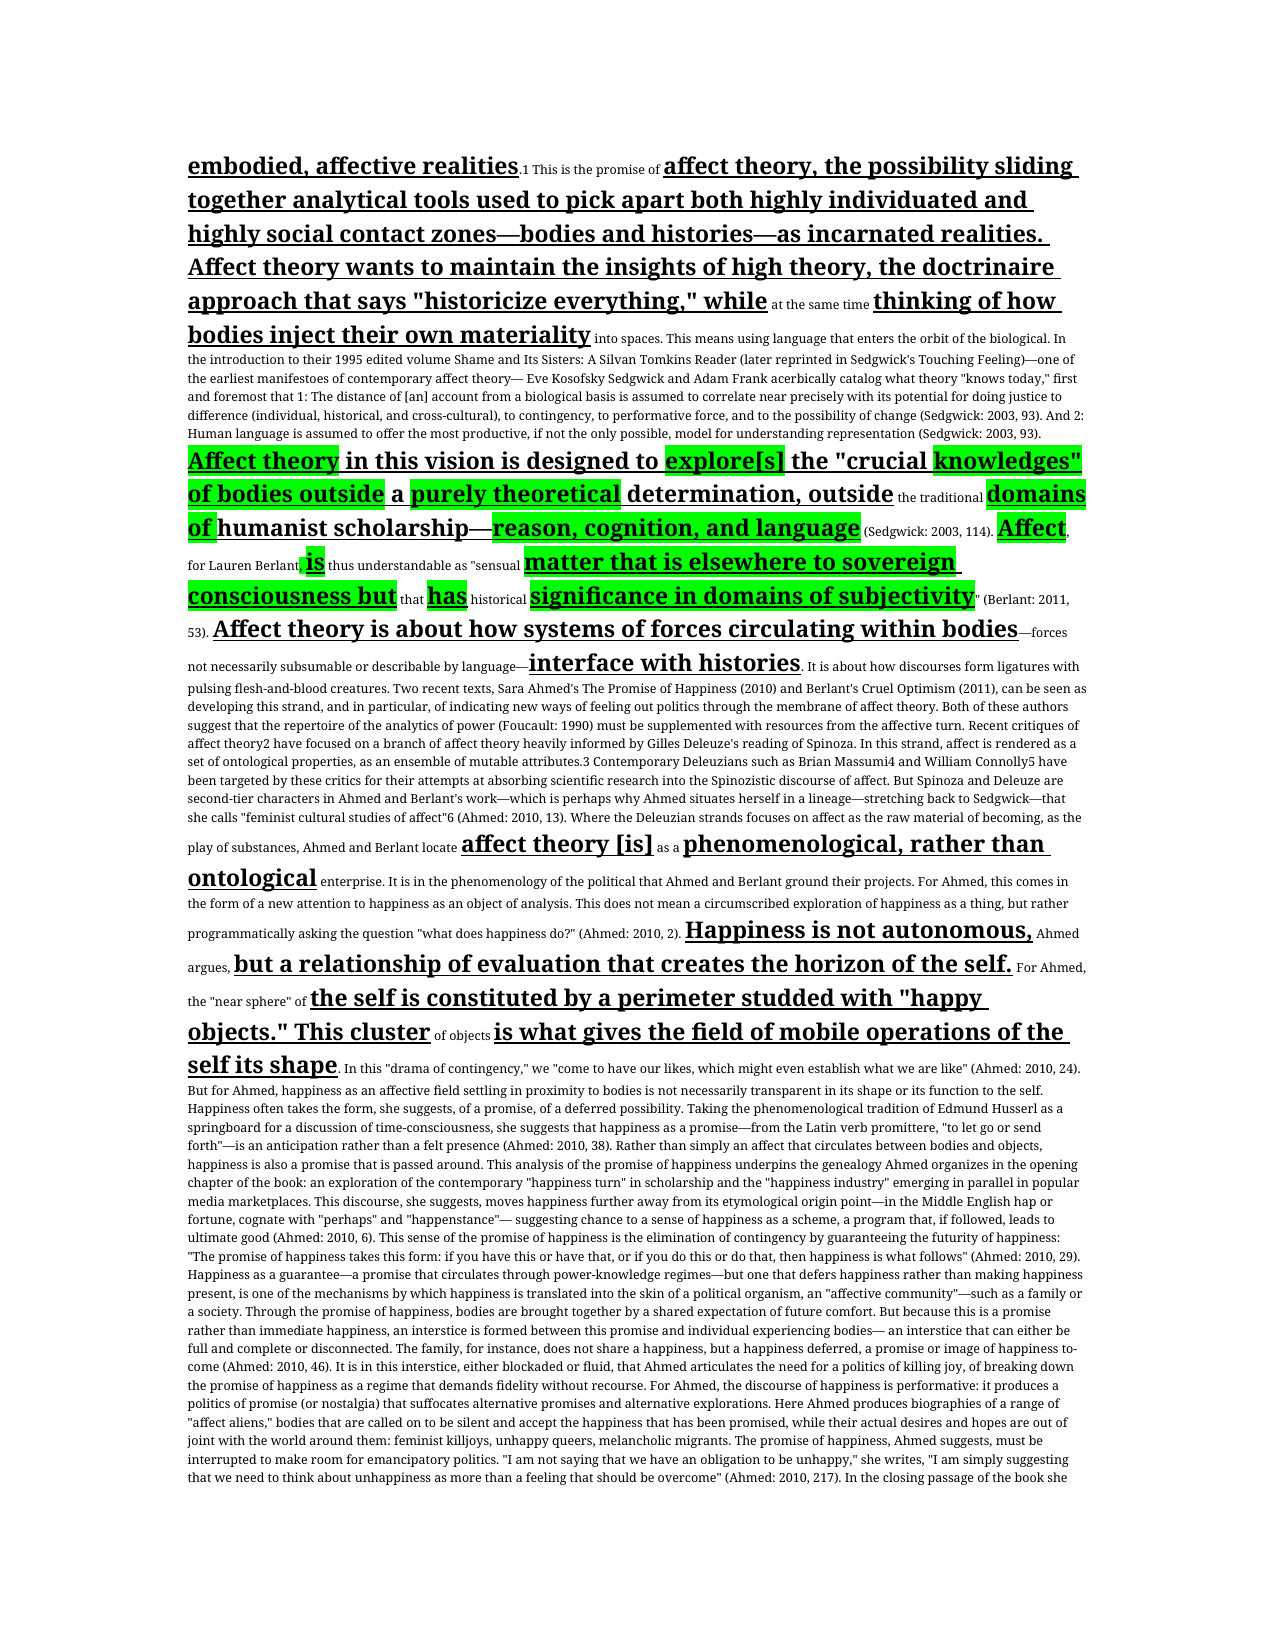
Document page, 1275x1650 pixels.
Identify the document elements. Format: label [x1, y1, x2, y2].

text [187, 150, 1087, 1486]
